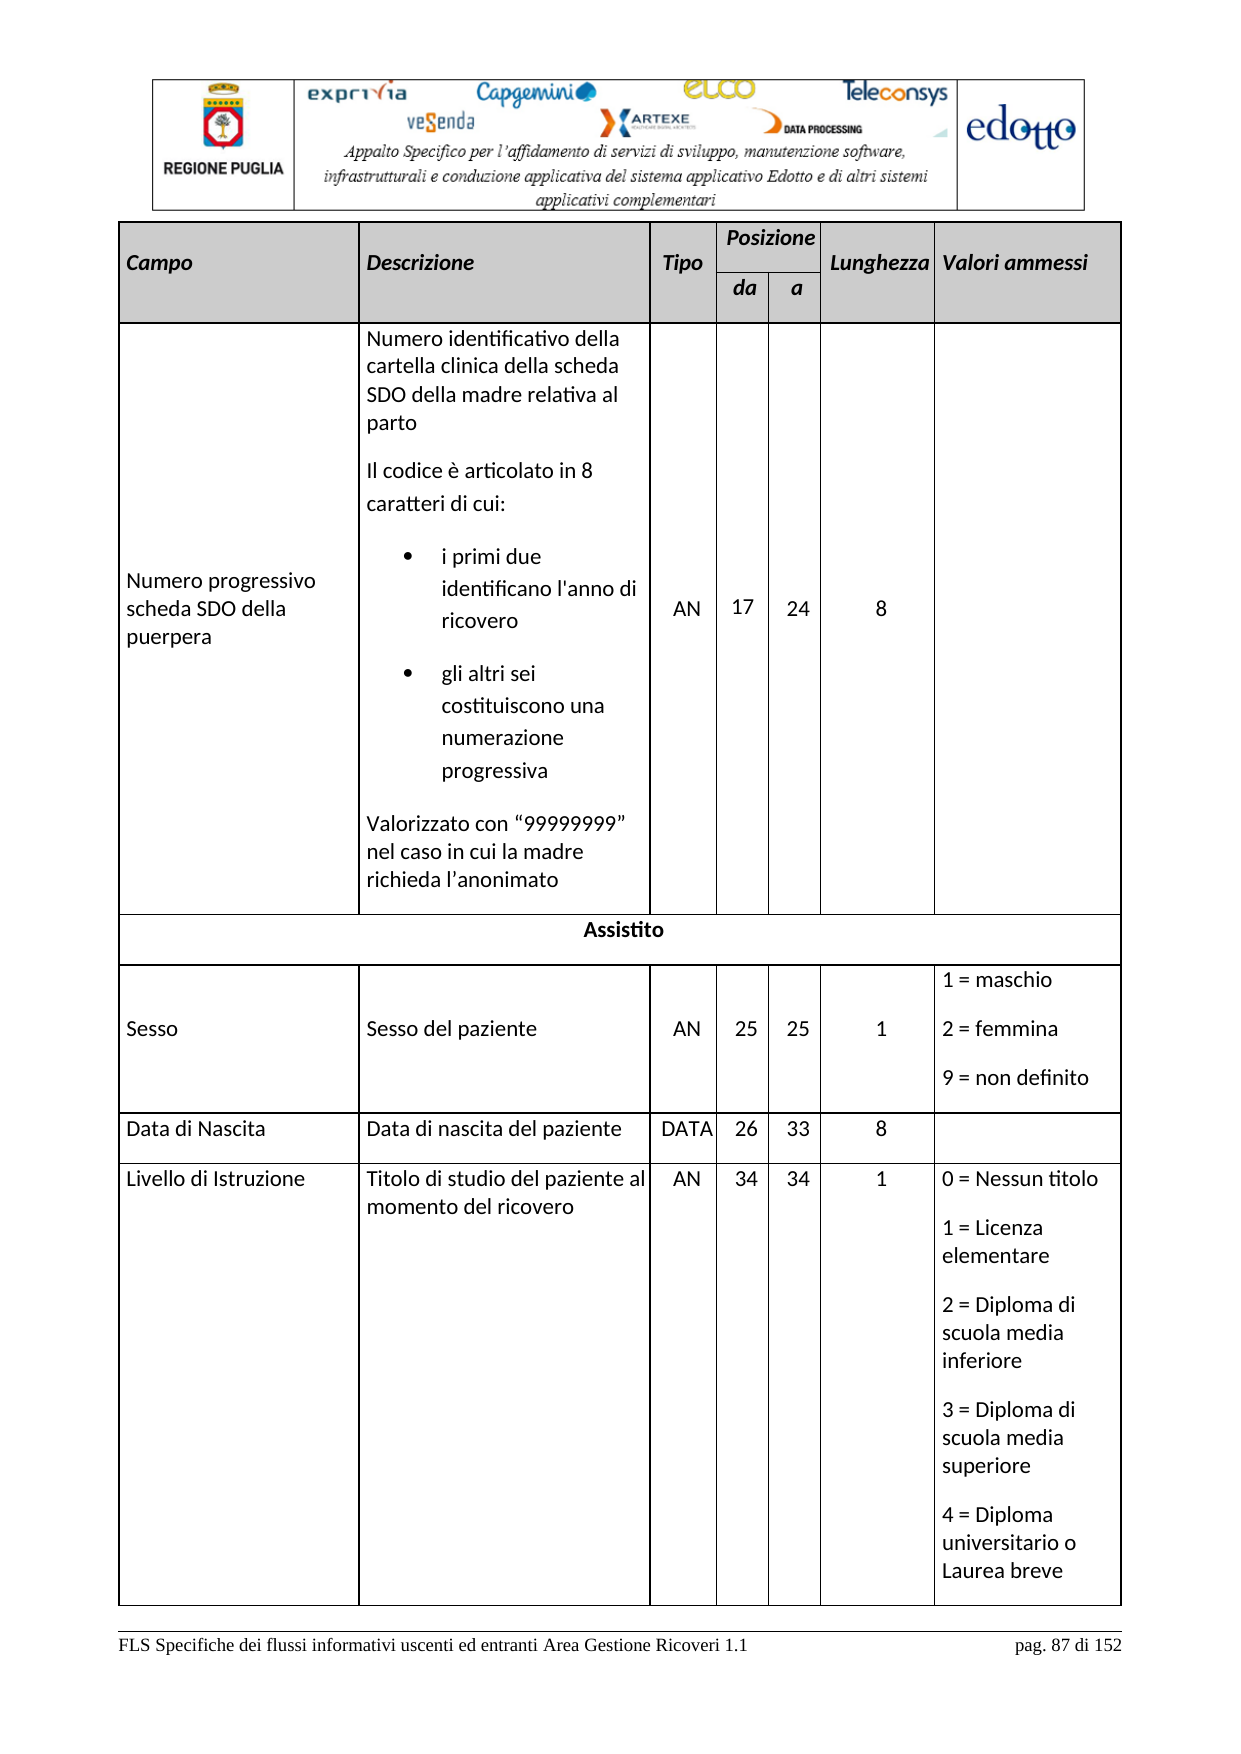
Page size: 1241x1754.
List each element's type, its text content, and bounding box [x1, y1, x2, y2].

table_cell 1 [821, 1164, 934, 1604]
table_cell 1 [821, 966, 934, 1112]
table_cell 8 [821, 324, 934, 914]
table_cell DATA [651, 1114, 716, 1163]
table_cell 8 [821, 1114, 934, 1163]
table_header Valori ammessi [935, 223, 1120, 322]
table_cell 34 [769, 1164, 820, 1604]
table_cell AN [651, 324, 716, 914]
table_cell Data di nascita del paziente [360, 1114, 649, 1163]
table_cell Livello di Istruzione [120, 1164, 358, 1604]
table_cell 26 [717, 1114, 768, 1163]
table_header Posizione [717, 223, 820, 272]
table_cell Numero identificativo della cartella clinica della scheda SDO della madre relativa al parto Il codice è articolato in 8 caratteri di cui: i primi due identificano l'anno di ricovero gli altri sei costituiscono una numerazione progressiva Valorizzato con “99999999” nel caso in cui la madre richieda l’anonimato [360, 324, 649, 914]
table_header Campo [120, 223, 358, 322]
table_cell [935, 324, 1120, 914]
table_cell 25 [769, 966, 820, 1112]
table_cell 33 [769, 1114, 820, 1163]
table_cell 25 [717, 966, 768, 1112]
table_cell 24 [769, 324, 820, 914]
table_cell Numero progressivo scheda SDO della puerpera [120, 324, 358, 914]
table_header Descrizione [360, 223, 649, 322]
table_cell Titolo di studio del paziente al momento del ricovero [360, 1164, 649, 1604]
table_cell Sesso del paziente [360, 966, 649, 1112]
table_cell [935, 1114, 1120, 1163]
table_cell 34 [717, 1164, 768, 1604]
table_cell 17 [717, 324, 768, 914]
table_cell Data di Nascita [120, 1114, 358, 1163]
table_cell Sesso [120, 966, 358, 1112]
table_cell AN [651, 1164, 716, 1604]
table_cell 1 = maschio 2 = femmina 9 = non definito [935, 966, 1120, 1112]
table_header Tipo [651, 223, 716, 322]
table_cell AN [651, 966, 716, 1112]
table_cell da [717, 273, 768, 322]
table_header Lunghezza [821, 223, 934, 322]
table_cell Assistito [120, 915, 1120, 964]
table_cell a [769, 273, 820, 322]
picture [147, 73, 1093, 218]
